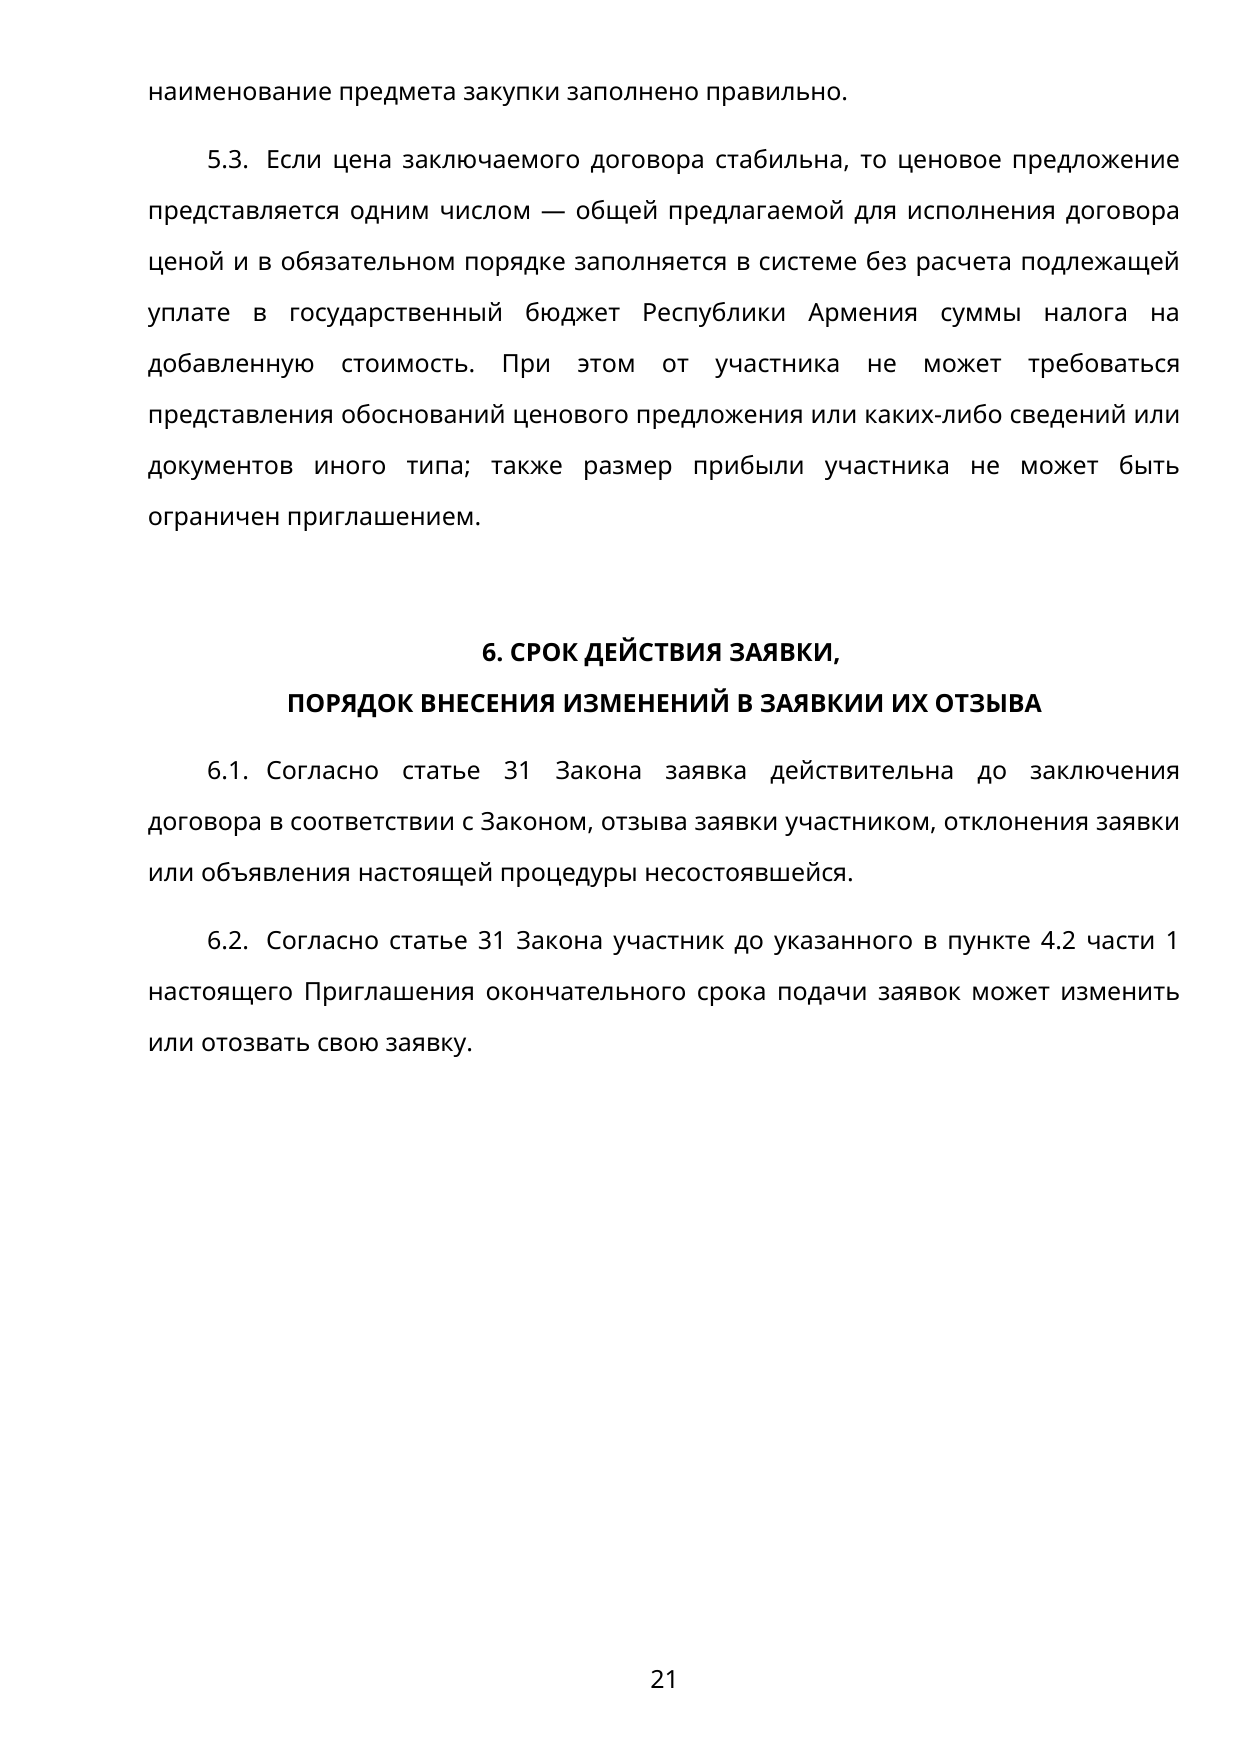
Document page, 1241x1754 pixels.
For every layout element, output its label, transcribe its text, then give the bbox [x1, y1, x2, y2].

text 5.3. Если цена заключаемого договора стабильна, то ценовое предложение представляется одним числом — общей предлагаемой для исполнения договора ценой и в обязательном порядке заполняется в системе без расчета подлежащей уплате в государственный бюджет Республики Армения суммы налога на добавленную стоимость. При этом от участника не может требоваться представления обоснований ценового предложения или каких-либо сведений или документов иного типа; также размер прибыли участника не может быть ограничен приглашением. [148, 142, 1181, 533]
text 6.1. Согласно статье 31 Закона заявка действительна до заключения договора в соответствии с Законом, отзыва заявки участником, отклонения заявки или объявления настоящей процедуры несостоявшейся. [148, 753, 1181, 889]
text 6.2. Согласно статье 31 Закона участник до указанного в пункте 4.2 части 1 настоящего Приглашения окончательного срока подачи заявок может изменить или отозвать свою заявку. [148, 923, 1181, 1059]
text 6. СРОК ДЕЙСТВИЯ ЗАЯВКИ, ПОРЯДОК ВНЕСЕНИЯ ИЗМЕНЕНИЙ В ЗАЯВКИИ ИХ ОТЗЫВА [148, 634, 1181, 719]
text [148, 74, 1181, 108]
